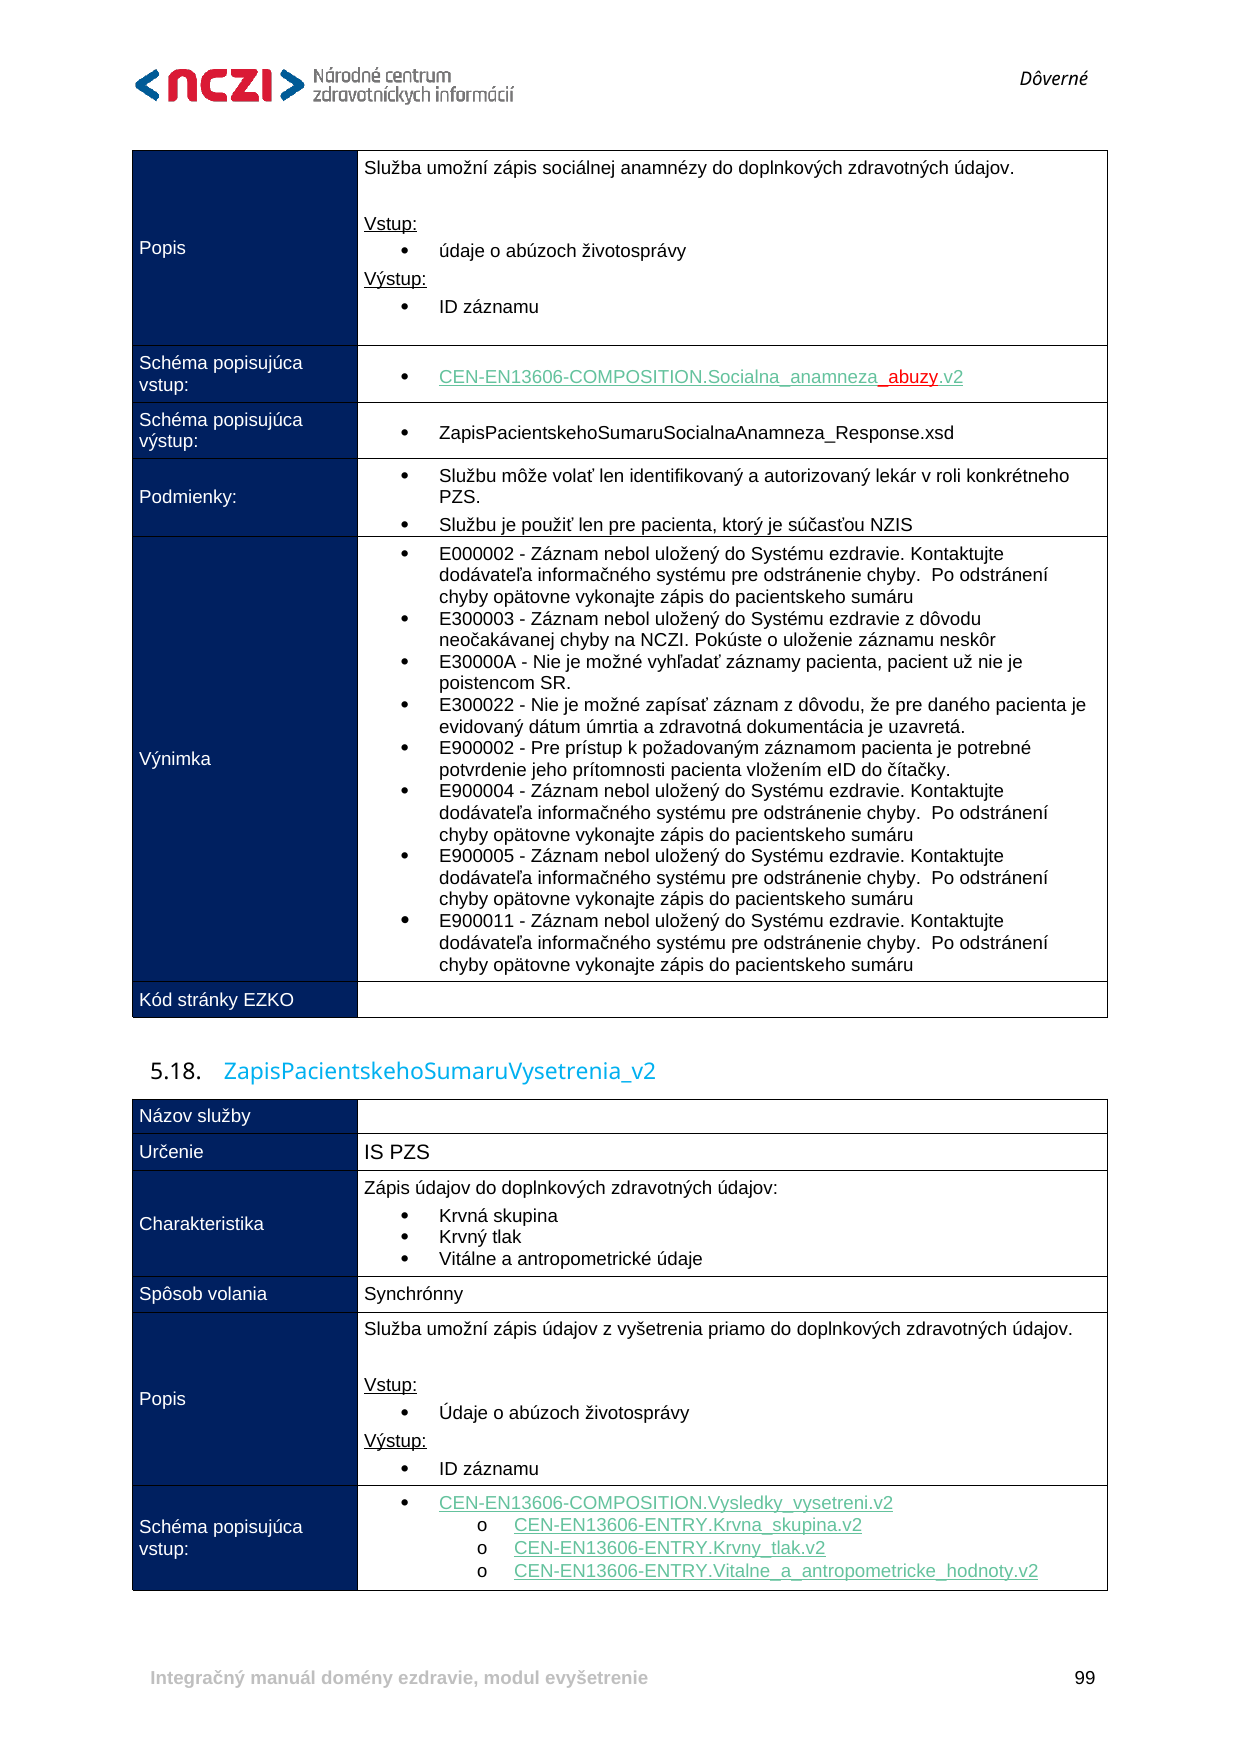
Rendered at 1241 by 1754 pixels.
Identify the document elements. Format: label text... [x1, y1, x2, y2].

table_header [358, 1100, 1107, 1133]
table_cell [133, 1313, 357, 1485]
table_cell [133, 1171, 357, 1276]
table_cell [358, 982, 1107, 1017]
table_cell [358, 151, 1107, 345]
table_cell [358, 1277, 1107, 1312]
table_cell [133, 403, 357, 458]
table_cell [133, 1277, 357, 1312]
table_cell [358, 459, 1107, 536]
picture [123, 53, 526, 118]
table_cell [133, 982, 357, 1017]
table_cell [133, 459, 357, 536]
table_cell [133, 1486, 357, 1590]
subtitle ZapisPacientskehoSumaruVysetrenia_v2 [150, 1055, 1090, 1086]
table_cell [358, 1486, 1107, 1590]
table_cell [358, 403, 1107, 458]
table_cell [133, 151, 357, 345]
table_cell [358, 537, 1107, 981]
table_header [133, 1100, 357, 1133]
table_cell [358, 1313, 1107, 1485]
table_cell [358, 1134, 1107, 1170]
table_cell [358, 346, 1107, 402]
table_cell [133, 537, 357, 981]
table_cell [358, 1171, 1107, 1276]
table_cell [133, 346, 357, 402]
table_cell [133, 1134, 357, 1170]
